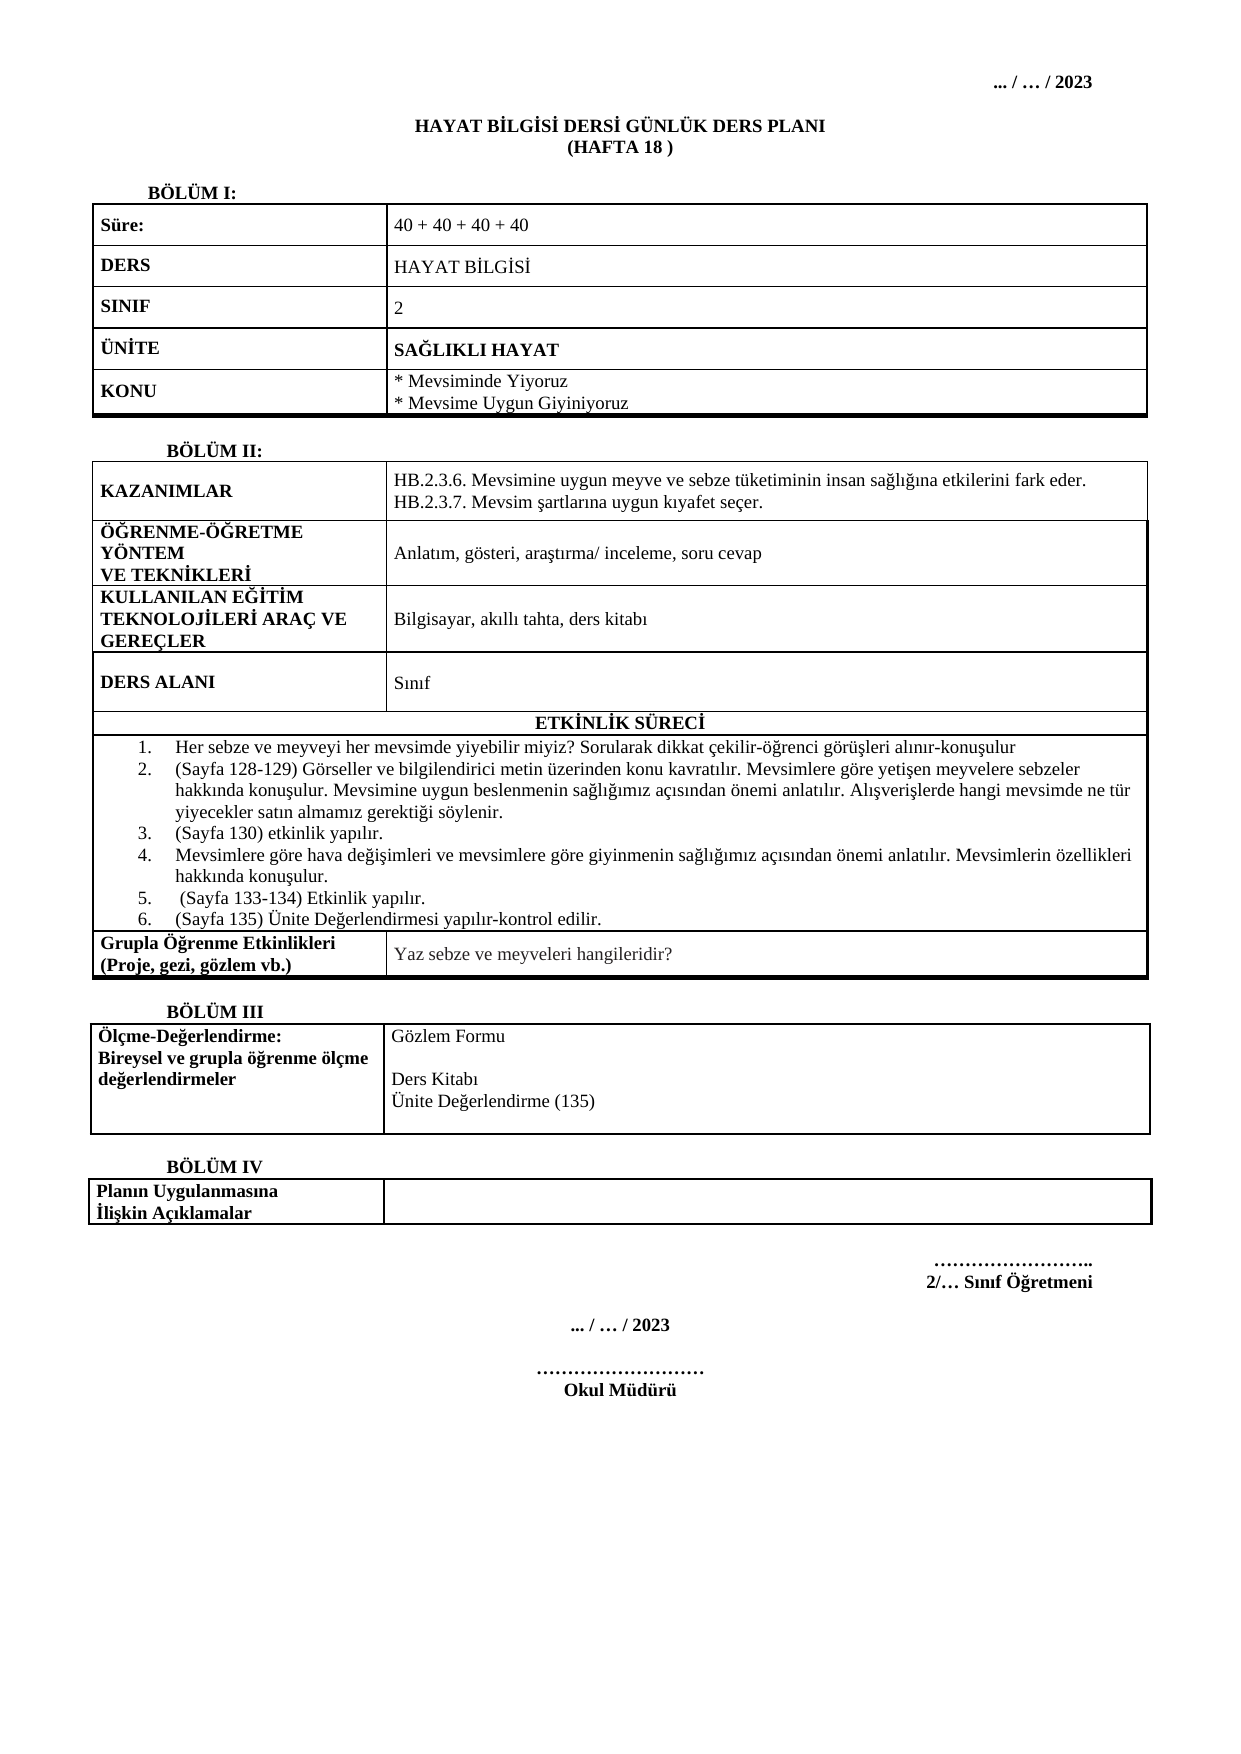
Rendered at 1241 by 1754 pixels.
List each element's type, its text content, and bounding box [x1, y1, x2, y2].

table_cell DERS [94, 246, 386, 286]
table_cell DERS ALANI [94, 653, 386, 711]
table_header Süre: [94, 205, 386, 244]
table_cell ÜNİTE [94, 329, 386, 369]
text ... / … / 2023 [148, 1314, 1092, 1336]
text BÖLÜM II: [148, 439, 1092, 461]
table_cell HAYAT BİLGİSİ [388, 246, 1146, 286]
table_header 40 + 40 + 40 + 40 [388, 205, 1146, 244]
table_cell Grupla Öğrenme Etkinlikleri (Proje, gezi, gözlem vb.) [94, 932, 386, 975]
text 2/… Sınıf Öğretmeni [148, 1271, 1092, 1292]
table_cell Sınıf [387, 653, 1146, 711]
table_cell Anlatım, gösteri, araştırma/ inceleme, soru cevap [387, 521, 1146, 585]
table_header [385, 1180, 1150, 1223]
table_header Planın Uygulanmasına İlişkin Açıklamalar [90, 1180, 383, 1223]
table_cell * Mevsiminde Yiyoruz * Mevsime Uygun Giyiniyoruz [388, 370, 1146, 413]
table_cell ÖĞRENME-ÖĞRETME YÖNTEM VE TEKNİKLERİ [93, 521, 386, 585]
subtitle BÖLÜM IV [148, 1156, 1092, 1178]
table_cell SINIF [94, 287, 386, 327]
text (HAFTA 18 ) [148, 136, 1092, 158]
table_header Ölçme-Değerlendirme: Bireysel ve grupla öğrenme ölçme değerlendirmeler [92, 1025, 383, 1133]
text BÖLÜM I: [148, 182, 1092, 203]
table_cell Bilgisayar, akıllı tahta, ders kitabı [387, 586, 1146, 651]
table_cell ETKİNLİK SÜRECİ [94, 712, 1146, 734]
table_cell Her sebze ve meyveyi her mevsimde yiyebilir miyiz? Sorularak dikkat çekilir-öğrenci görüşleri alınır-konuşulur (Sayfa 128-129) Görseller ve bilgilendirici metin üzerinden konu kavratılır. Mevsimlere göre yetişen meyvelere sebzeler hakkında konuşulur. Mevsimine uygun beslenmenin sağlığımız açısından önemi anlatılır. Alışverişlerde hangi mevsimde ne tür yiyecekler satın almamız gerektiği söylenir. (Sayfa 130) etkinlik yapılır. Mevsimlere göre hava değişimleri ve mevsimlere göre giyinmenin sağlığımız açısından önemi anlatılır. Mevsimlerin özellikleri hakkında konuşulur. (Sayfa 133-134) Etkinlik yapılır. (Sayfa 135) Ünite Değerlendirmesi yapılır-kontrol edilir. [94, 736, 1146, 930]
text ……………………… [148, 1357, 1092, 1379]
table_cell KONU [94, 370, 386, 413]
table_cell 2 [388, 287, 1146, 327]
text ... / … / 2023 [148, 71, 1092, 93]
table_cell Yaz sebze ve meyveleri hangileridir? [387, 932, 1146, 975]
subtitle BÖLÜM III [148, 1001, 1092, 1023]
table_header Gözlem Formu Ders Kitabı Ünite Değerlendirme (135) [385, 1025, 1149, 1133]
table_cell SAĞLIKLI HAYAT [388, 329, 1146, 369]
text HAYAT BİLGİSİ DERSİ GÜNLÜK DERS PLANI [148, 114, 1092, 136]
text Okul Müdürü [148, 1379, 1092, 1400]
table_cell KULLANILAN EĞİTİM TEKNOLOJİLERİ ARAÇ VE GEREÇLER [93, 586, 386, 651]
table_header KAZANIMLAR [93, 462, 386, 520]
text …………………….. [148, 1249, 1092, 1271]
table_header HB.2.3.6. Mevsimine uygun meyve ve sebze tüketiminin insan sağlığına etkilerini fark eder. HB.2.3.7. Mevsim şartlarına uygun kıyafet seçer. [387, 462, 1147, 520]
